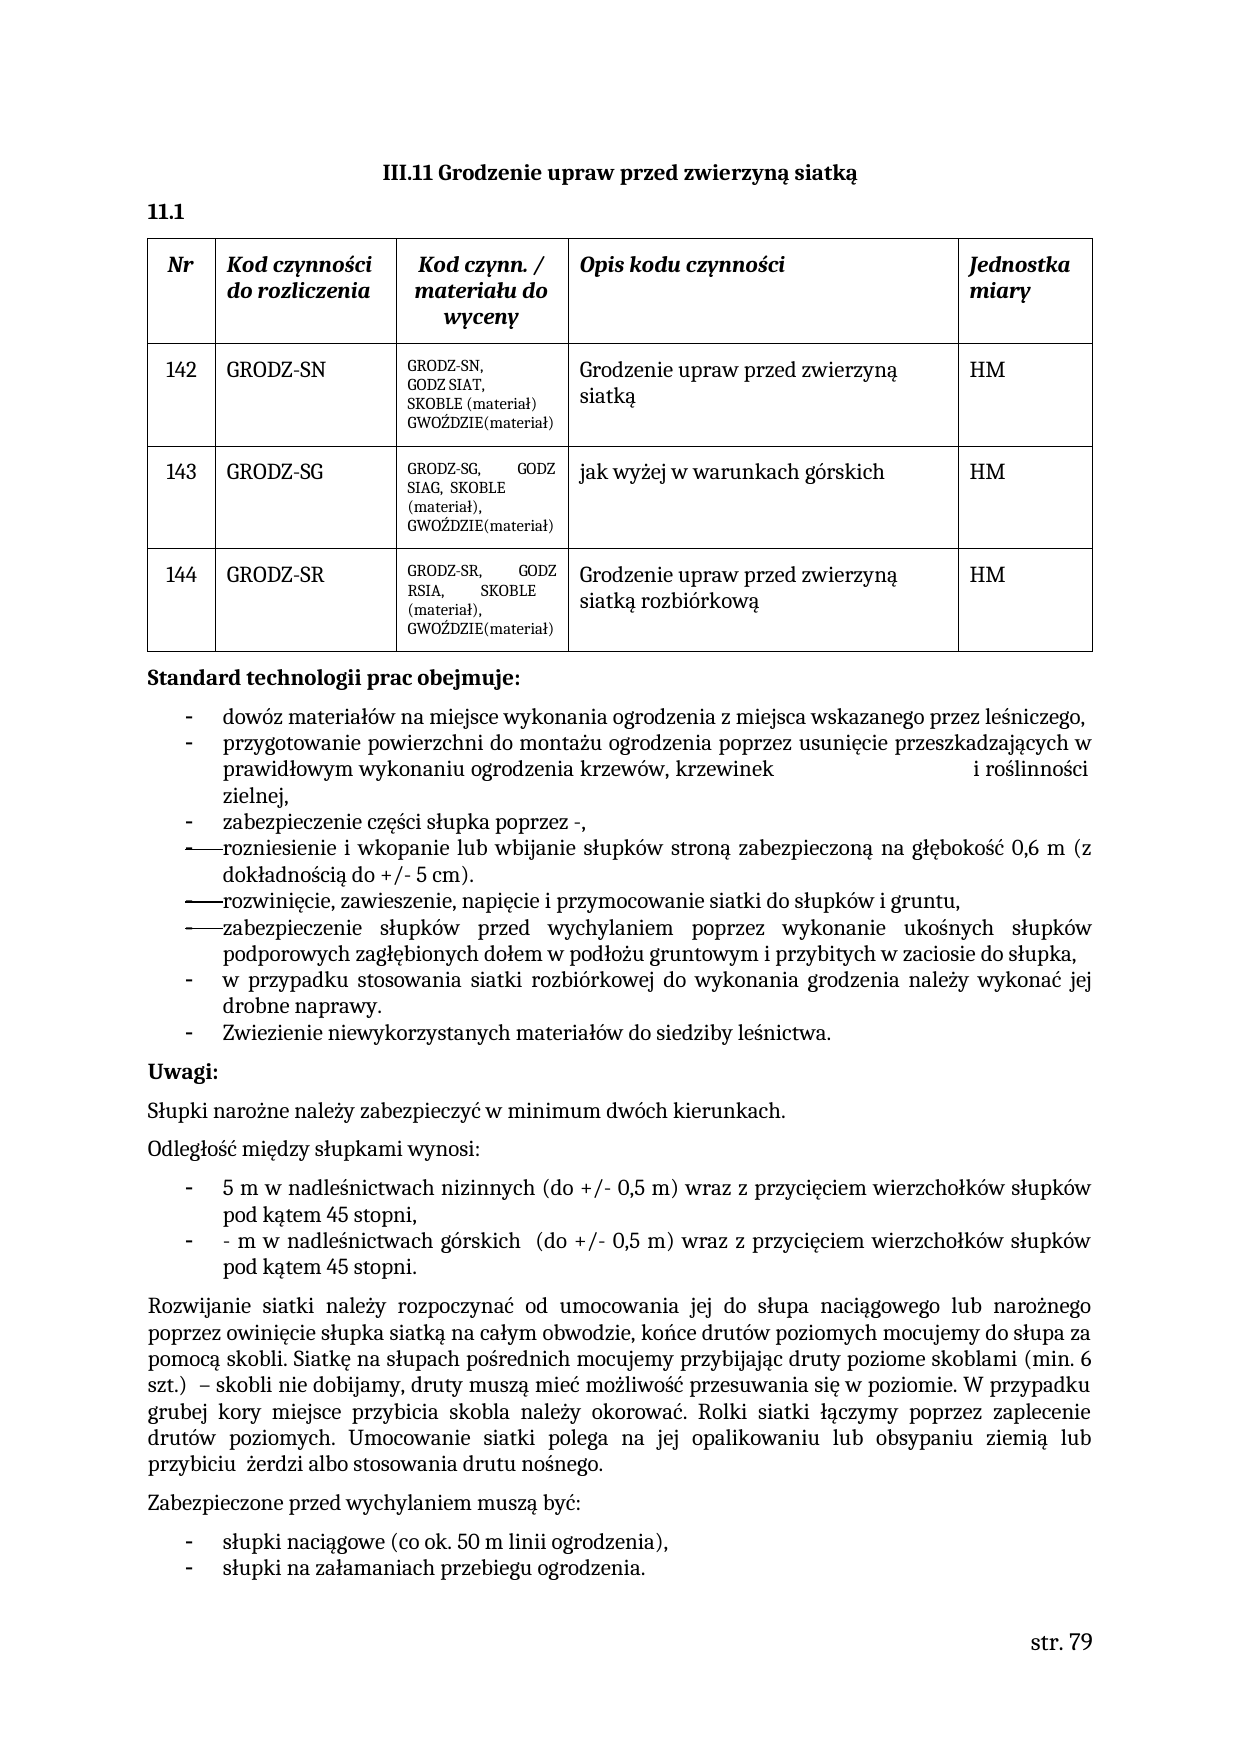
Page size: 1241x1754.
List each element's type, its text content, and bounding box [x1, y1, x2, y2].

list przygotowanie powierzchni do montażu ogrodzenia poprzez usunięcie przeszkadzających w prawidłowym wykonaniu ogrodzenia krzewów, krzewinek i roślinności zielnej, [185, 730, 1093, 809]
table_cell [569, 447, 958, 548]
list zabezpieczenie części słupka poprzez -, [185, 809, 1093, 835]
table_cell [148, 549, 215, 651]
list w przypadku stosowania siatki rozbiórkowej do wykonania grodzenia należy wykonać jej drobne naprawy. [185, 967, 1093, 1020]
text Zabezpieczone przed wychylaniem muszą być: [148, 1490, 1093, 1516]
text Rozwijanie siatki należy rozpoczynać od umocowania jej do słupa naciągowego lub narożnego poprzez owinięcie słupka siatką na całym obwodzie, końce drutów poziomych mocujemy do słupa za pomocą skobli. Siatkę na słupach pośrednich mocujemy przybijając druty poziome skoblami (min. 6 szt.) – skobli nie dobijamy, druty muszą mieć możliwość przesuwania się w poziomie. W przypadku grubej kory miejsce przybicia skobla należy okorować. Rolki siatki łączymy poprzez zaplecenie drutów poziomych. Umocowanie siatki polega na jej opalikowaniu lub obsypaniu ziemią lub przybiciu żerdzi albo stosowania drutu nośnego. [148, 1293, 1093, 1477]
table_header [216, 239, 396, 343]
text Uwagi: [148, 1058, 1093, 1085]
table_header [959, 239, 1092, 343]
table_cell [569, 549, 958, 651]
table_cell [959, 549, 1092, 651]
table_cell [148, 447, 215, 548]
list - m w nadleśnictwach górskich (do +/- 0,5 m) wraz z przycięciem wierzchołków słupków pod kątem 45 stopni. [185, 1228, 1093, 1281]
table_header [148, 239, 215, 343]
list rozniesienie i wkopanie lub wbijanie słupków stroną zabezpieczoną na głębokość 0,6 m (z dokładnością do +/- 5 cm). [185, 835, 1093, 888]
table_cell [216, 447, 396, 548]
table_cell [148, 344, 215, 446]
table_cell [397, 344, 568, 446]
list 5 m w nadleśnictwach nizinnych (do +/- 0,5 m) wraz z przycięciem wierzchołków słupków pod kątem 45 stopni, [185, 1175, 1093, 1228]
text 11.1 [148, 199, 1093, 225]
list słupki na załamaniach przebiegu ogrodzenia. [185, 1555, 1093, 1582]
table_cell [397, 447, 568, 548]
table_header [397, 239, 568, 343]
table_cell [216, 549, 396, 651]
text III.11 Grodzenie upraw przed zwierzyną siatką [148, 160, 1093, 186]
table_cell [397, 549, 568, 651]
text Standard technologii prac obejmuje: [148, 664, 1093, 691]
list Zwiezienie niewykorzystanych materiałów do siedziby leśnictwa. [185, 1020, 1093, 1046]
text Odległość między słupkami wynosi: [148, 1136, 1093, 1163]
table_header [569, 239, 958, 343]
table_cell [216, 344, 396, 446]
list rozwinięcie, zawieszenie, napięcie i przymocowanie siatki do słupków i gruntu, [185, 888, 1093, 914]
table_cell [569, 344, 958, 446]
list słupki naciągowe (co ok. 50 m linii ogrodzenia), [185, 1529, 1093, 1555]
list dowóz materiałów na miejsce wykonania ogrodzenia z miejsca wskazanego przez leśniczego, [185, 703, 1093, 730]
text Słupki narożne należy zabezpieczyć w minimum dwóch kierunkach. [148, 1097, 1093, 1124]
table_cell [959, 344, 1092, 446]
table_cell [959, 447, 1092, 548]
list zabezpieczenie słupków przed wychylaniem poprzez wykonanie ukośnych słupków podporowych zagłębionych dołem w podłożu gruntowym i przybitych w zaciosie do słupka, [185, 914, 1093, 967]
